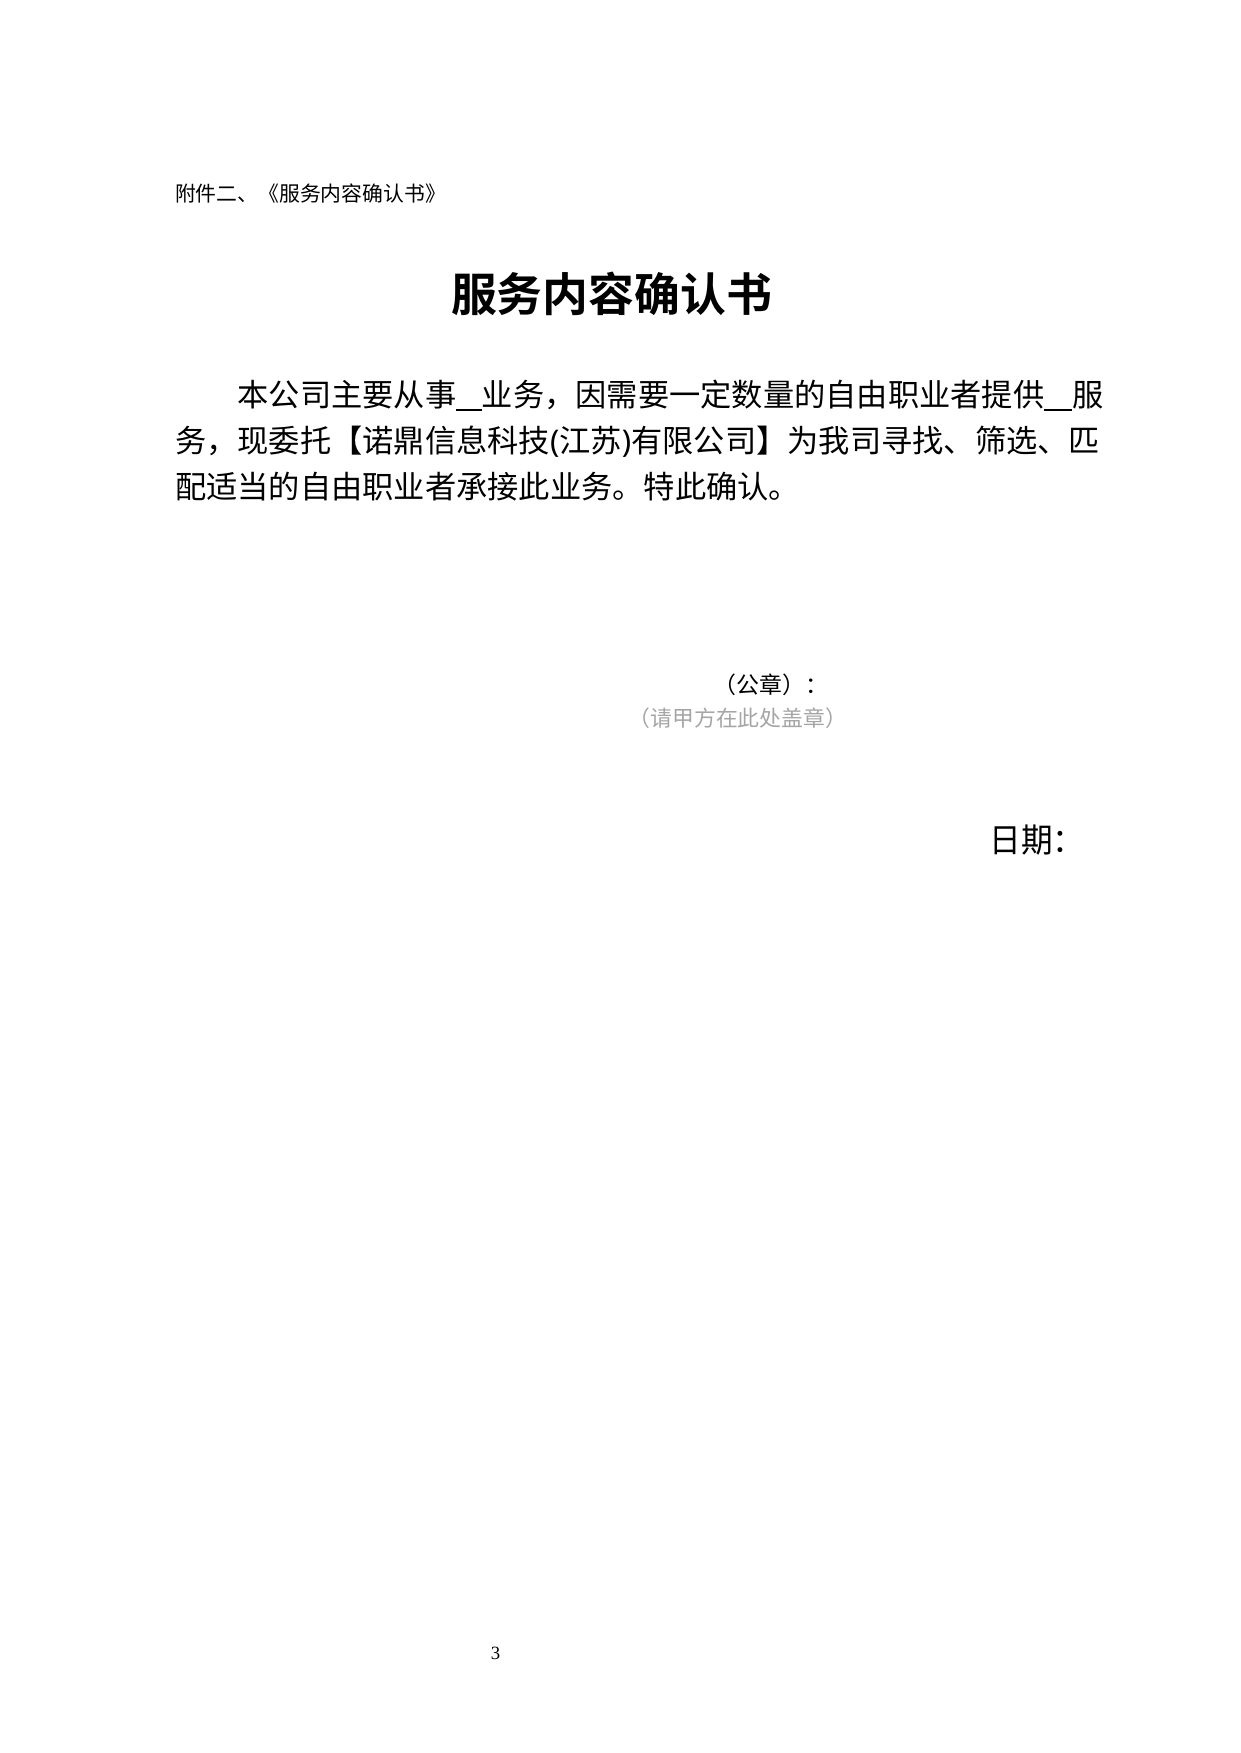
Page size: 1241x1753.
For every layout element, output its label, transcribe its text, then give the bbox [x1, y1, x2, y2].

text （公章）： [713, 667, 1107, 701]
text 附件二、《服务内容确认书》 [175, 177, 1107, 207]
text （请甲方在此处盖章） [175, 701, 1107, 732]
text 日期： [175, 814, 1084, 862]
text 服务内容确认书 [175, 258, 1107, 324]
text 本公司主要从事 业务，因需要一定数量的自由职业者提供 服务，现委托【诺鼎信息科技(江苏)有限公司】为我司寻找、筛选、匹配适当的自由职业者承接此业务。特此确认。 [175, 370, 1107, 507]
